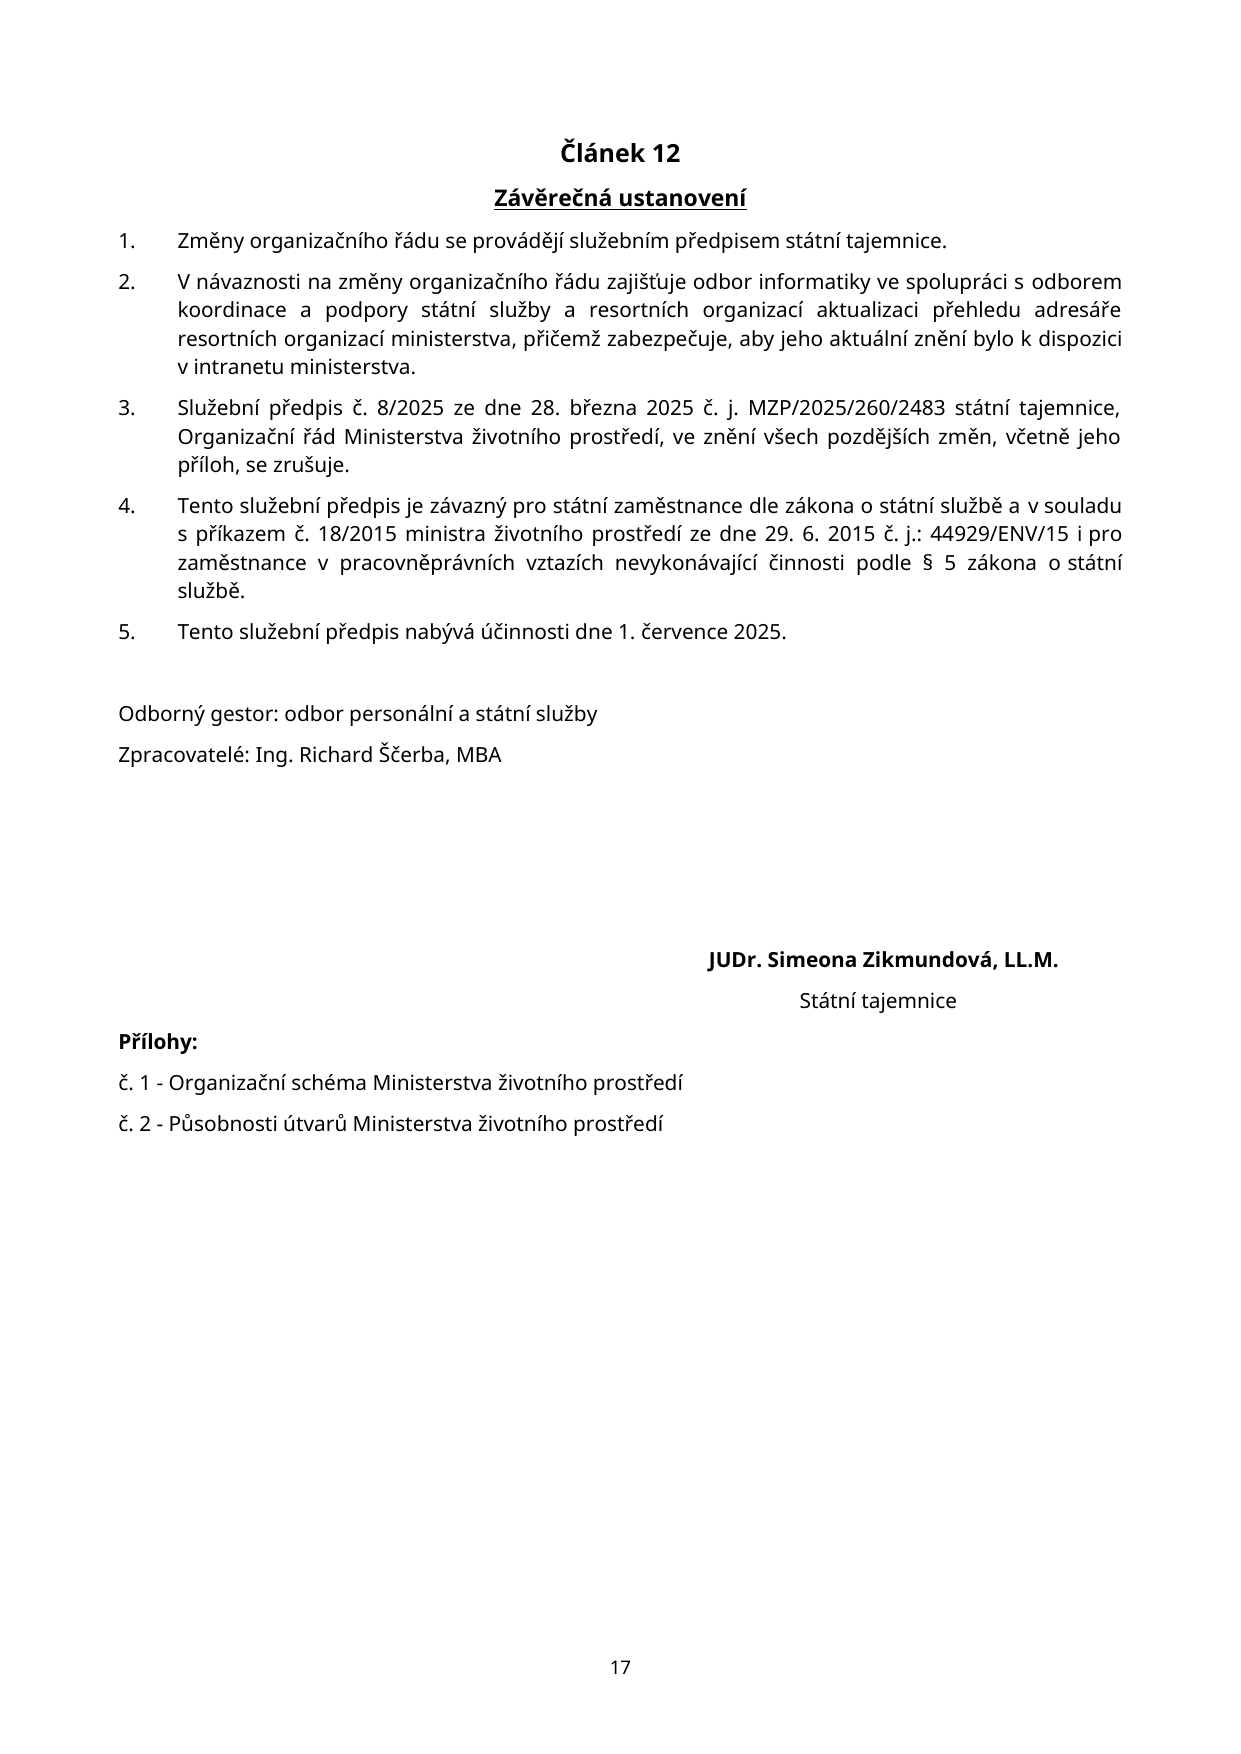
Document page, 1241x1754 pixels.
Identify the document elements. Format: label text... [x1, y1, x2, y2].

text Zpracovatelé: Ing. Richard Ščerba, MBA [118, 740, 1122, 769]
text Tento služební předpis je závazný pro státní zaměstnance dle zákona o státní službě a v souladu s příkazem č. 18/2015 ministra životního prostředí ze dne 29. 6. 2015 č. j.: 44929/ENV/15 i pro zaměstnance v pracovněprávních vztazích nevykonávající činnosti podle § 5 zákona o státní službě. [118, 491, 1122, 605]
text Závěrečná ustanovení [118, 182, 1122, 214]
text č. 2 - Působnosti útvarů Ministerstva životního prostředí [118, 1109, 1122, 1137]
text Odborný gestor: odbor personální a státní služby [118, 699, 1122, 728]
text Tento služební předpis nabývá účinnosti dne 1. července 2025. [118, 617, 1122, 646]
list Změny organizačního řádu se provádějí služebním předpisem státní tajemnice. [118, 226, 1122, 254]
text Služební předpis č. 8/2025 ze dne 28. března 2025 č. j. MZP/2025/260/2483 státní tajemnice, Organizační řád Ministerstva životního prostředí, ve znění všech pozdějších změn, včetně jeho příloh, se zrušuje. [118, 393, 1122, 479]
text Přílohy: [118, 1027, 1122, 1055]
text V návaznosti na změny organizačního řádu zajišťuje odbor informatiky ve spolupráci s odborem koordinace a podpory státní služby a resortních organizací aktualizaci přehledu adresáře resortních organizací ministerstva, přičemž zabezpečuje, aby jeho aktuální znění bylo k dispozici v intranetu ministerstva. [118, 267, 1122, 381]
text Státní tajemnice [118, 986, 1122, 1014]
text č. 1 - Organizační schéma Ministerstva životního prostředí [118, 1068, 1122, 1096]
text JUDr. Simeona Zikmundová, LL.M. [709, 945, 1122, 973]
